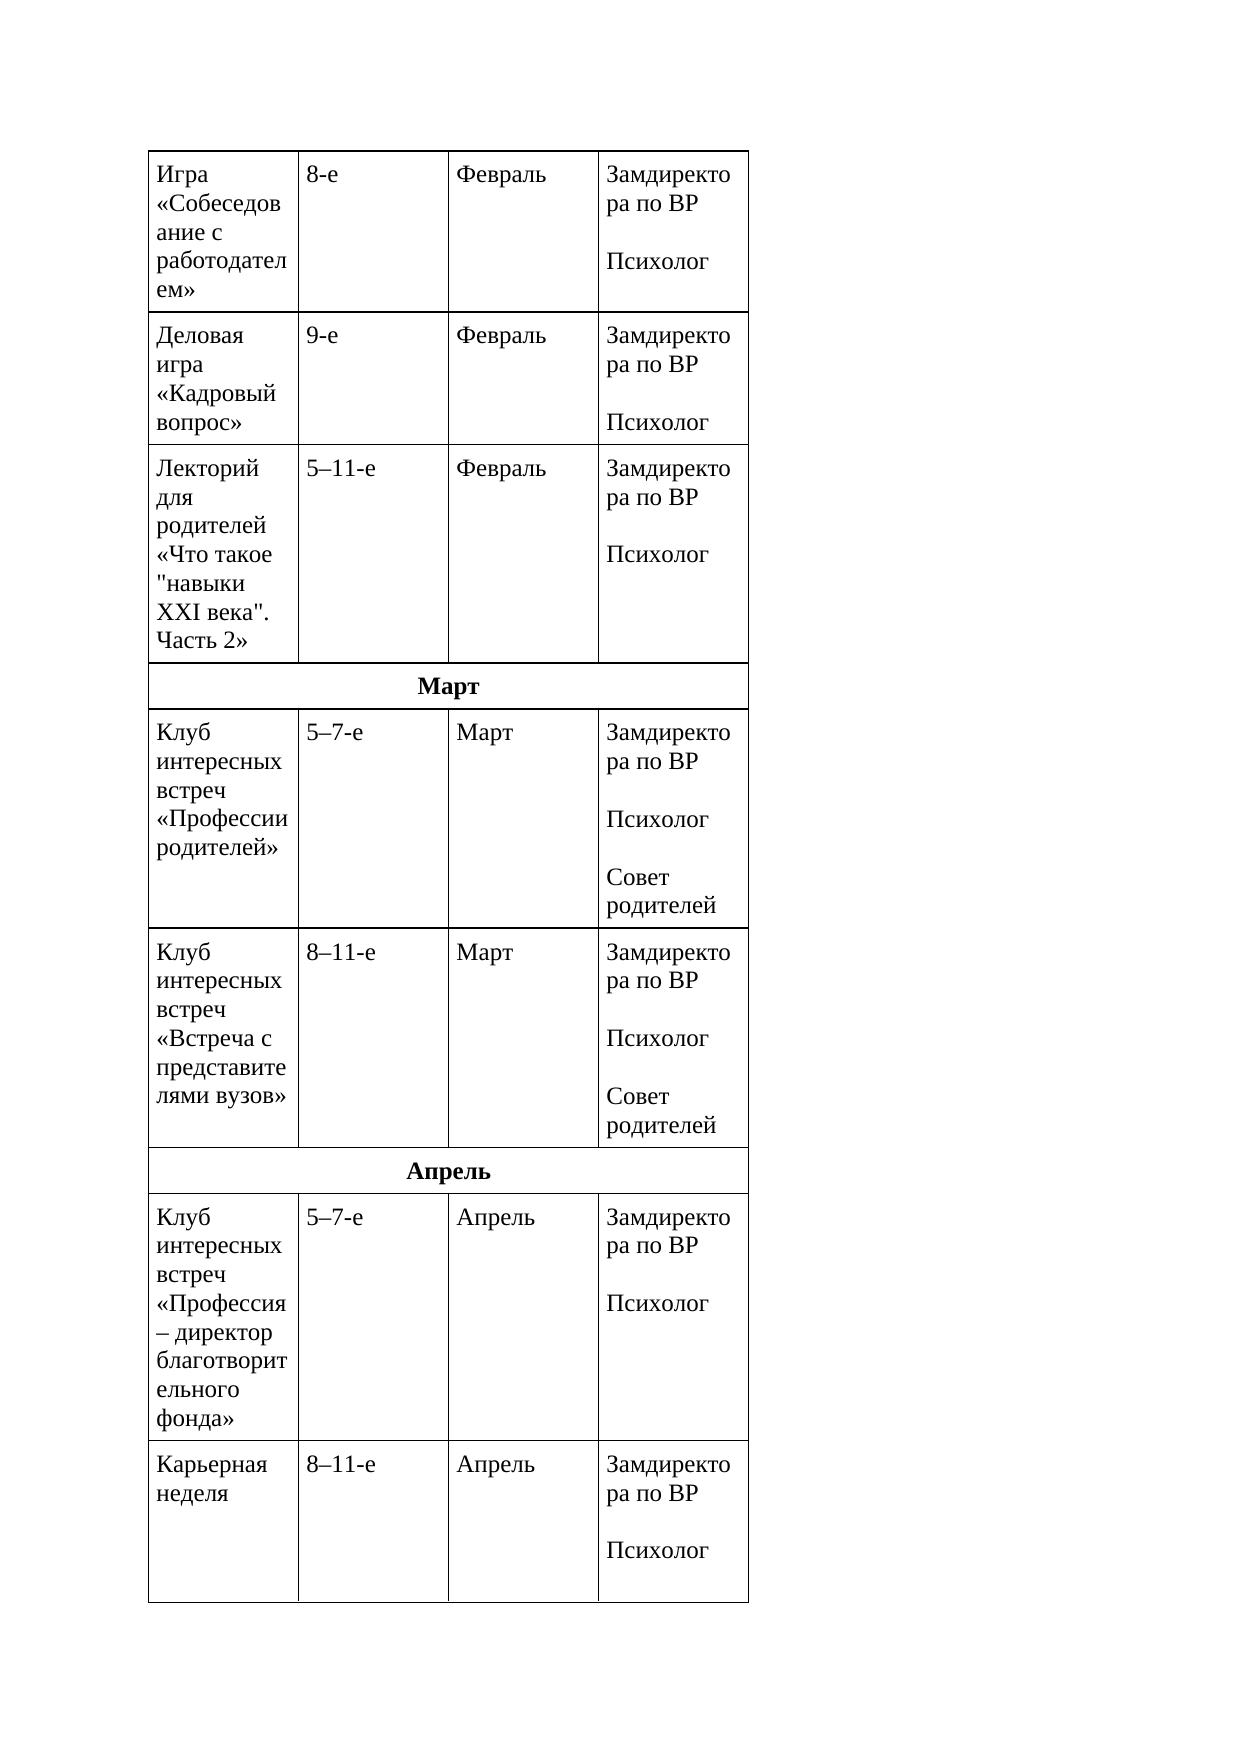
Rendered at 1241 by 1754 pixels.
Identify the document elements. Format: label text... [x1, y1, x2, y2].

table_cell Февраль [449, 445, 598, 662]
table_cell Апрель [449, 1194, 598, 1439]
table_cell Февраль [449, 313, 598, 443]
table_cell Клуб интересных встреч «Профессии родителей» [149, 710, 298, 927]
table_cell Замдиректора по ВР Психолог [599, 313, 748, 443]
table_cell Апрель [149, 1148, 748, 1192]
table_cell Замдиректора по ВР Психолог [599, 445, 748, 662]
table_cell Клуб интересных встреч «Профессия – директор благотворительного фонда» [149, 1194, 298, 1439]
table_cell 8–11-е [299, 929, 448, 1146]
table_cell Март [449, 710, 598, 927]
table_cell Замдиректора по ВР Психолог [599, 152, 748, 311]
table_cell 5–7-е [299, 710, 448, 927]
table_cell Игра «Собеседование с работодателем» [149, 152, 298, 311]
table_cell 5–7-е [299, 1194, 448, 1439]
table_cell Замдиректора по ВР Психолог Совет родителей [599, 710, 748, 927]
table_cell 8–11-е [299, 1441, 448, 1601]
table_cell Февраль [449, 152, 598, 311]
table_cell Апрель [449, 1441, 598, 1601]
table_cell Замдиректора по ВР Психолог [599, 1194, 748, 1439]
table_cell Замдиректора по ВР Психолог Совет родителей [599, 929, 748, 1146]
table_cell Деловая игра «Кадровый вопрос» [149, 313, 298, 443]
table_cell Карьерная неделя [149, 1441, 298, 1601]
table_cell 9-е [299, 313, 448, 443]
table_cell 5–11-е [299, 445, 448, 662]
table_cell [599, 1441, 748, 1601]
table_cell 8-е [299, 152, 448, 311]
table_cell Март [449, 929, 598, 1146]
table_cell Клуб интересных встреч «Встреча с представителями вузов» [149, 929, 298, 1146]
table_cell Лекторий для родителей «Что такое "навыки XXI века". Часть 2» [149, 445, 298, 662]
table_cell Март [149, 664, 748, 708]
